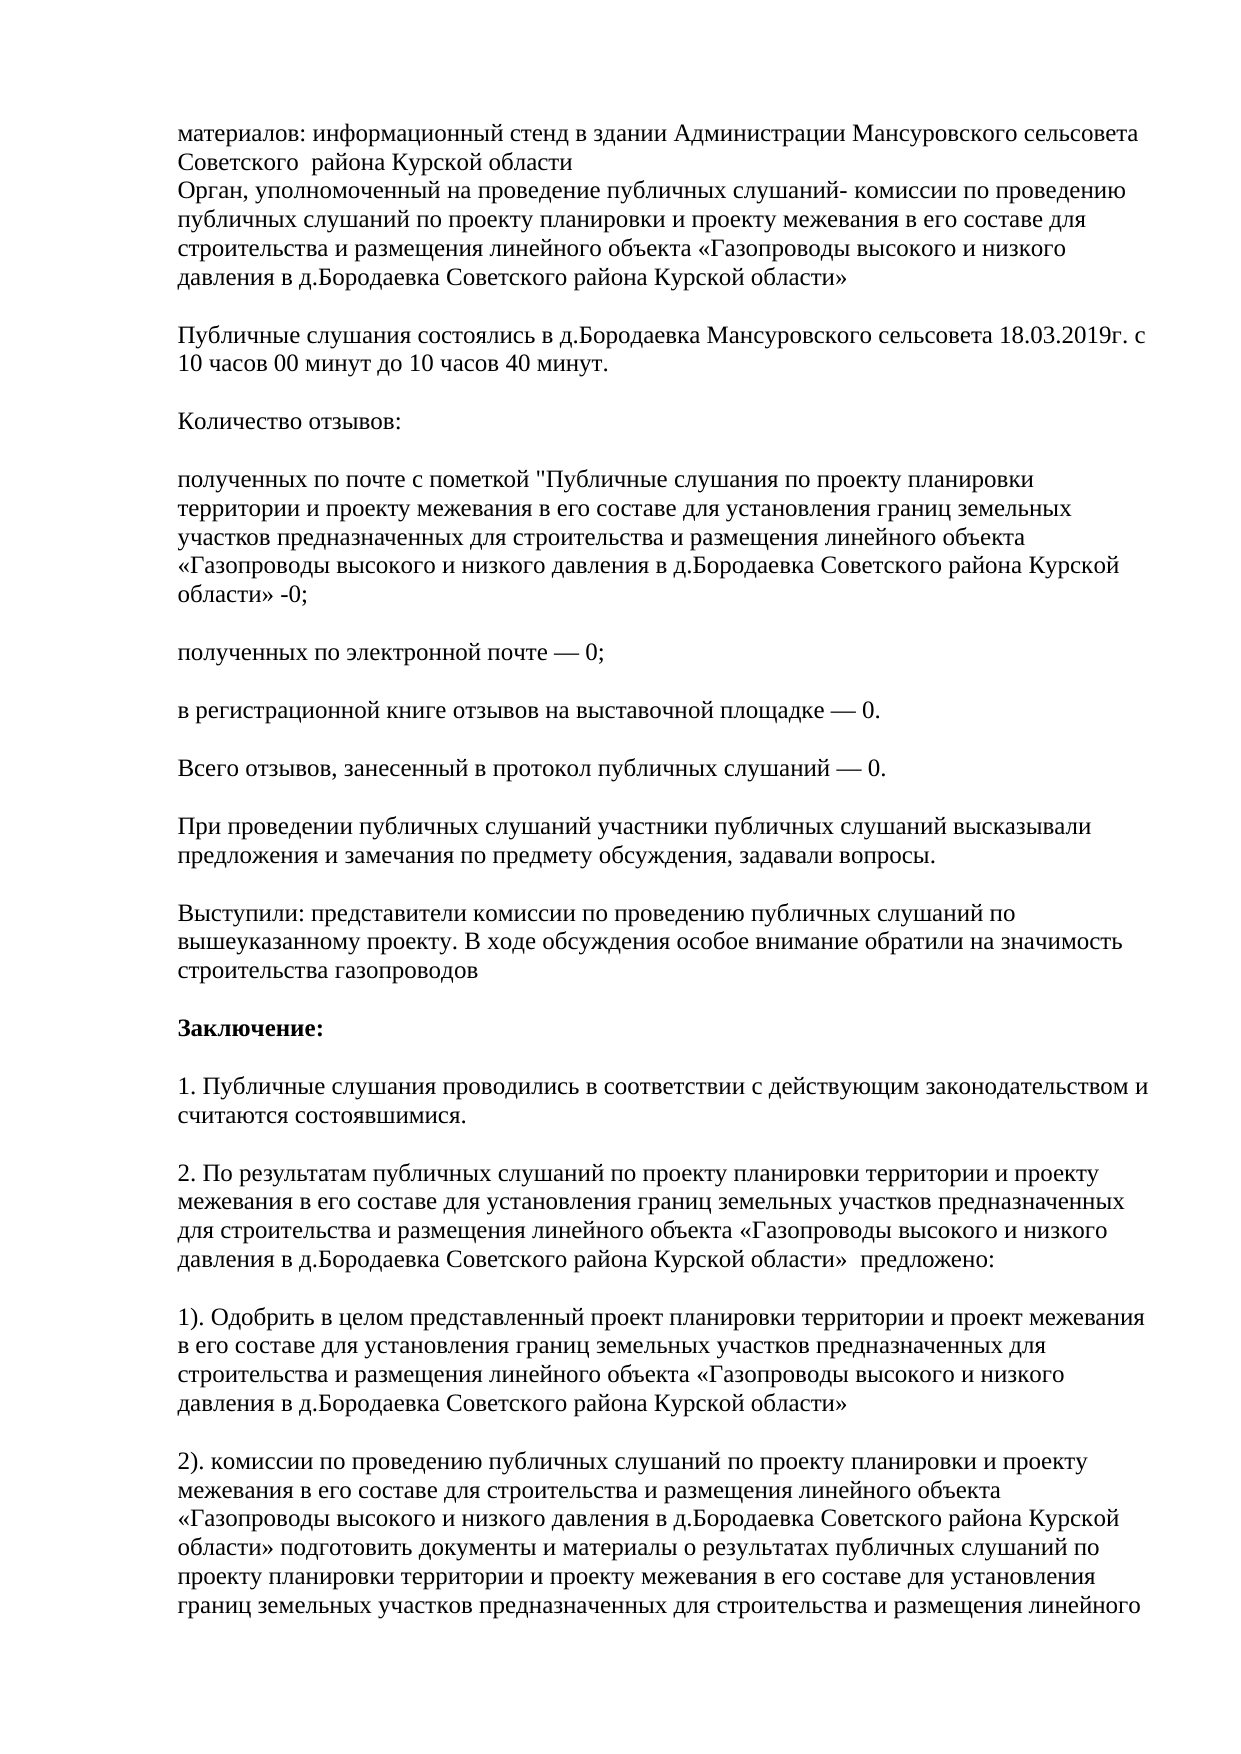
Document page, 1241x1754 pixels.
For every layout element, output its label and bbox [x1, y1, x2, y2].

table_cell [177, 118, 1152, 1618]
